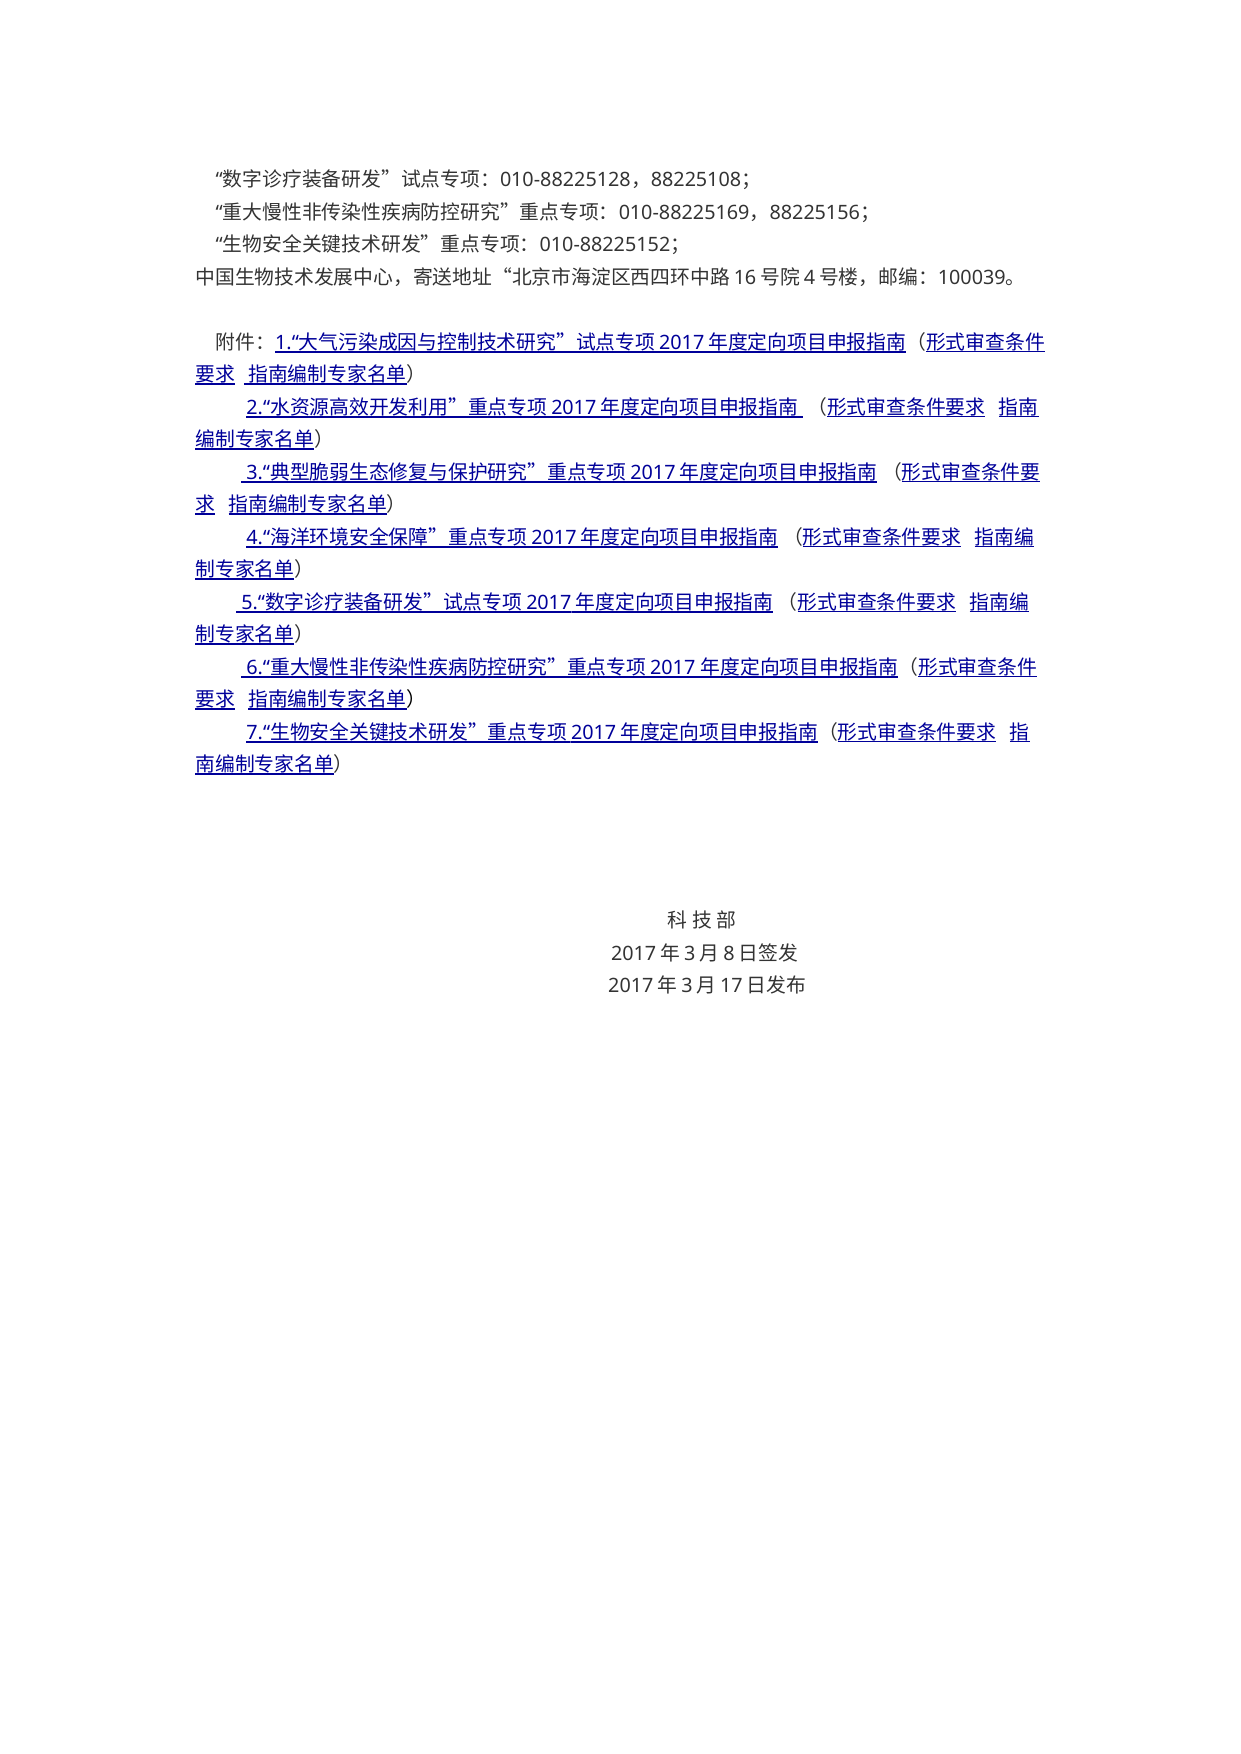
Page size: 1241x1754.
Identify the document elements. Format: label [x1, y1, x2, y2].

table_cell [195, 162, 1045, 1000]
